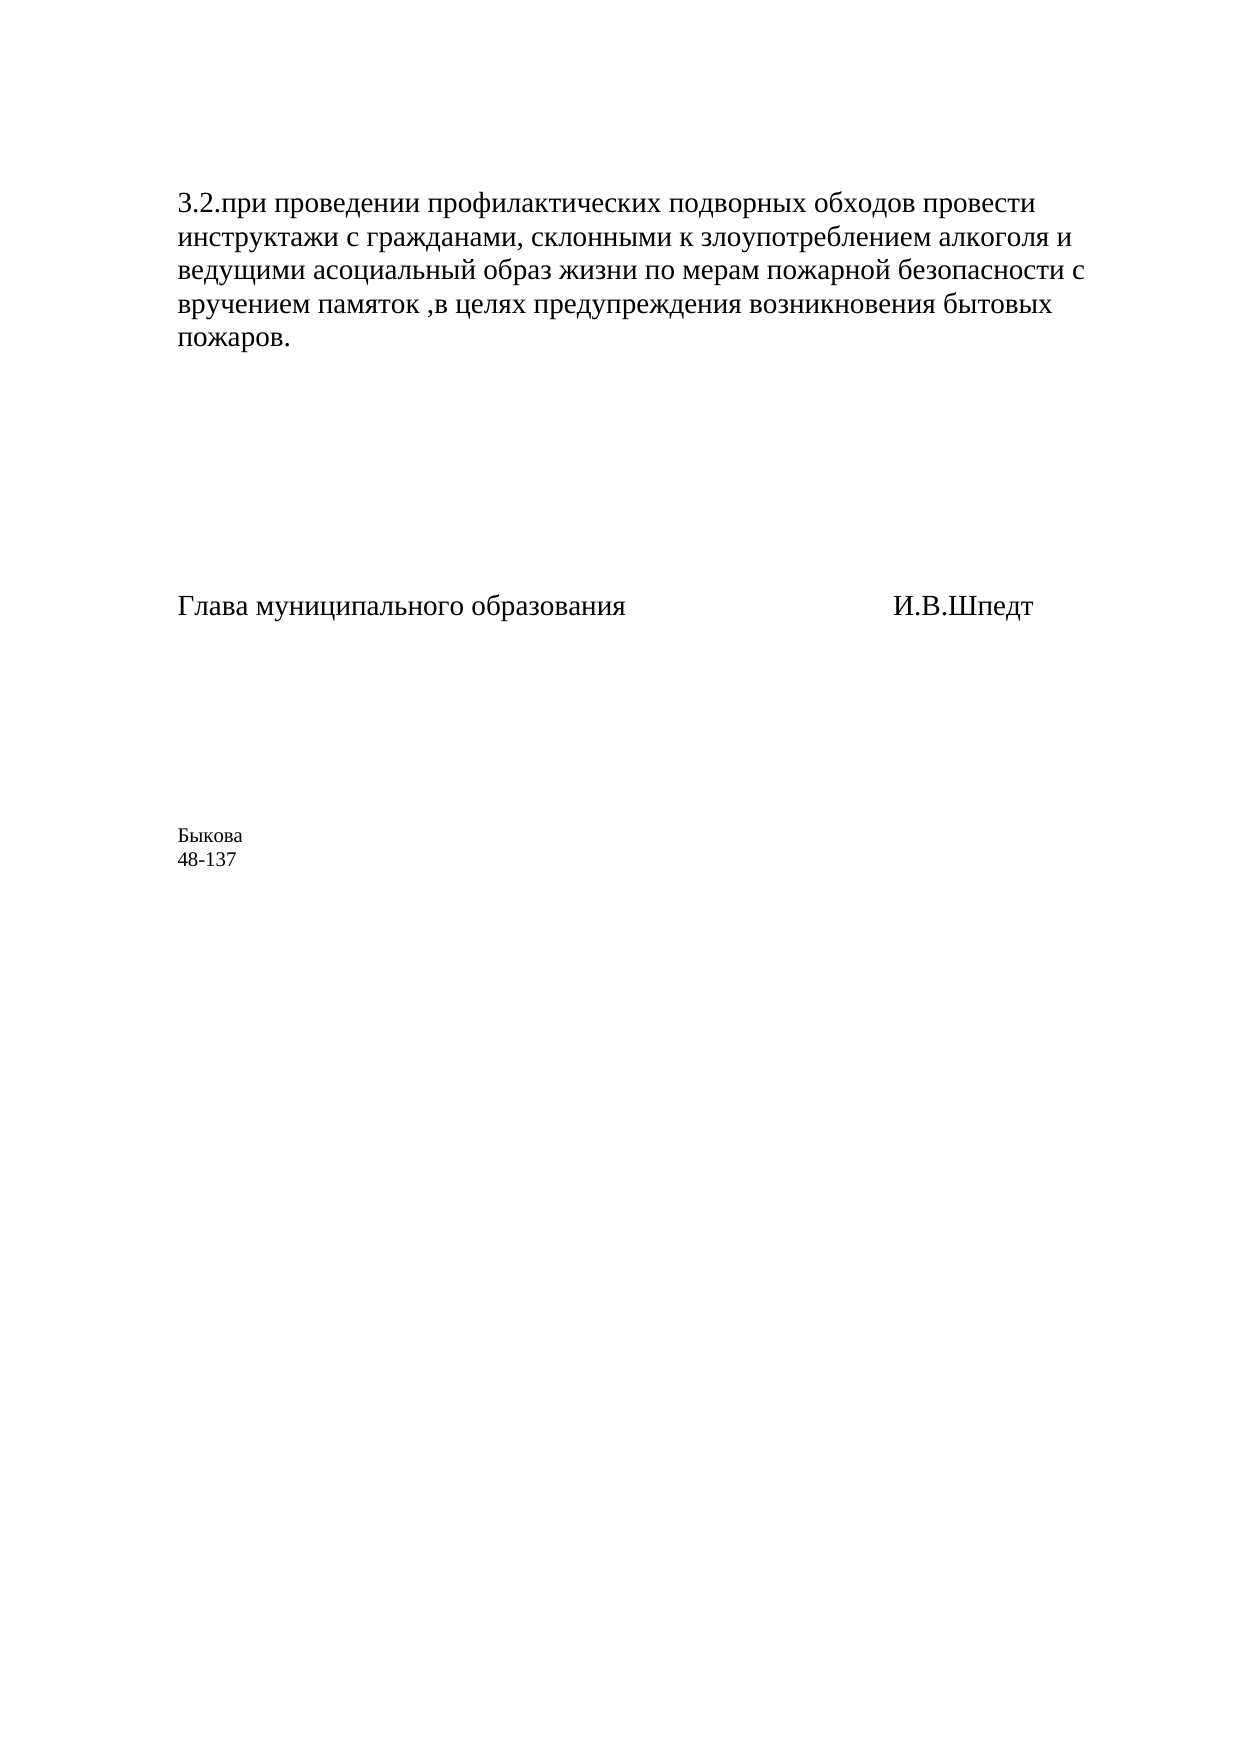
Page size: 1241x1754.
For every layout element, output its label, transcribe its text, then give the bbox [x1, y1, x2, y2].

text 48-137 [177, 847, 1152, 871]
text Быкова [177, 822, 1152, 847]
text Глава муниципального образования И.В.Шпедт [177, 588, 1152, 621]
text 3.2.при проведении профилактических подворных обходов провести инструктажи с гражданами, склонными к злоупотреблением алкоголя и ведущими асоциальный образ жизни по мерам пожарной безопасности с вручением памяток ,в целях предупреждения возникновения бытовых пожаров. [177, 185, 1152, 353]
